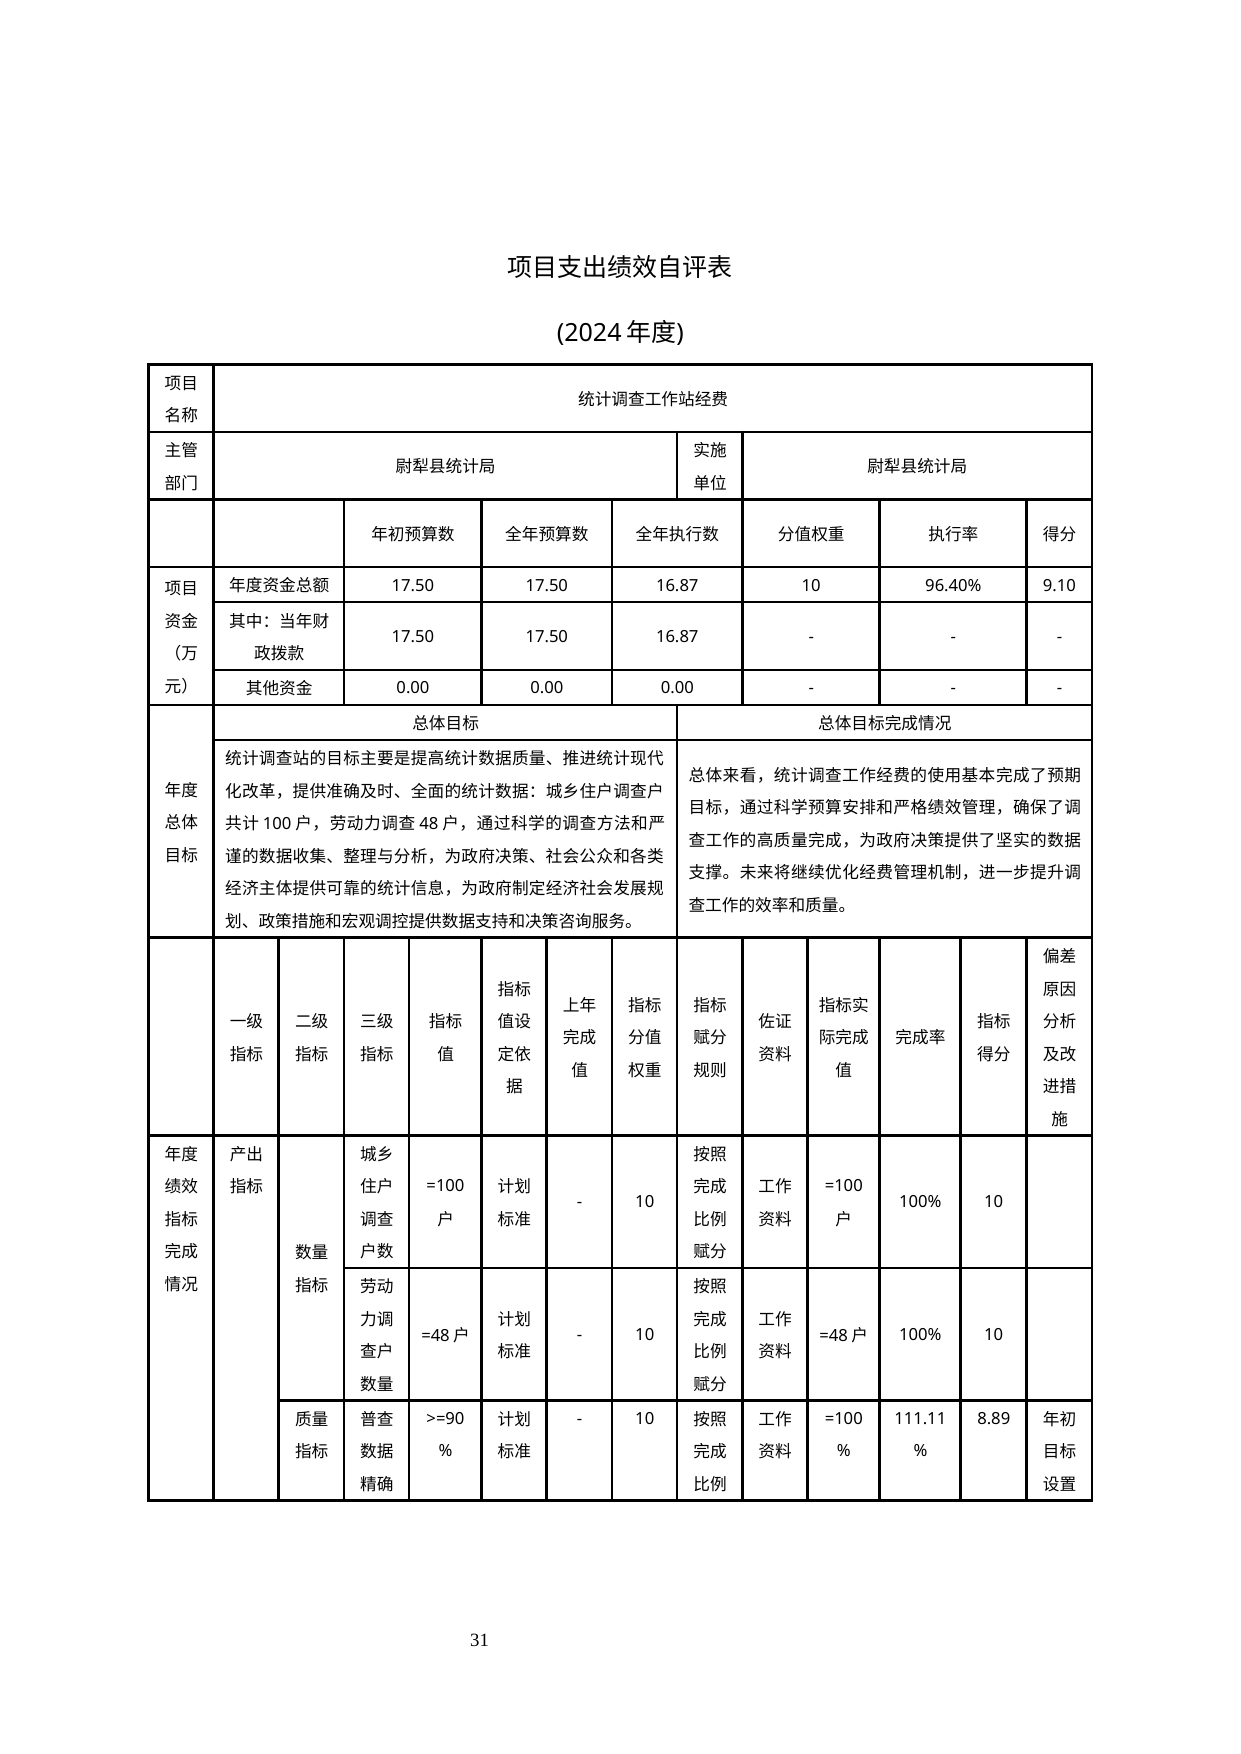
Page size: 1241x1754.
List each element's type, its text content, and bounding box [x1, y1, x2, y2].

table_cell - [1028, 671, 1091, 703]
table_cell 10 [744, 568, 878, 601]
table_cell (2024年度) [148, 298, 1092, 363]
table_cell =48户 [809, 1269, 878, 1399]
table_cell 项目资金 （万元） [150, 568, 212, 703]
table_cell 普查数据精确度 [345, 1402, 408, 1499]
table_cell 尉犁县统计局 [215, 433, 676, 498]
table_cell 城乡住户调查户数 [345, 1137, 408, 1266]
table_cell 9.10 [1028, 568, 1091, 601]
table_cell 计划标准 [483, 1137, 545, 1266]
table_cell 96.40% [881, 568, 1025, 601]
table_cell =48户 [410, 1269, 480, 1399]
table_cell 按照完成比例赋分 [678, 1269, 741, 1399]
table_cell 100% [881, 1269, 959, 1399]
table_cell 统计调查工作站经费 [215, 366, 1091, 431]
table_cell 计划标准 [483, 1269, 545, 1399]
table_cell =100% [809, 1402, 878, 1499]
table_cell 劳动力调查户数量 [345, 1269, 408, 1399]
table_cell 完成率 [881, 939, 959, 1134]
table_cell - [744, 603, 878, 668]
table_cell 0.00 [613, 671, 741, 703]
table_cell =100户 [410, 1137, 480, 1266]
table_cell 分值权重 [744, 501, 878, 566]
table_cell 产出指标 [215, 1137, 277, 1499]
table_cell 指标分值权重 [613, 939, 676, 1134]
table_cell - [881, 671, 1025, 703]
table_cell 年度资金总额 [215, 568, 343, 601]
table_cell =100户 [809, 1137, 878, 1266]
table_cell 指标得分 [962, 939, 1025, 1134]
table_cell 全年执行数 [613, 501, 741, 566]
table_cell [215, 501, 343, 566]
table_cell 指标实际完成值 [809, 939, 878, 1134]
table_cell 年初目标设置较低，目标超额完成 [1028, 1402, 1091, 1499]
table_cell 主管部门 [150, 433, 212, 498]
table_cell 按照完成比例赋分 [678, 1137, 741, 1266]
table_cell 执行率 [881, 501, 1025, 566]
table_cell 其他资金 [215, 671, 343, 703]
table_cell 100% [881, 1137, 959, 1266]
table_cell 年初预算数 [345, 501, 480, 566]
table_cell 工作资料 [744, 1402, 806, 1499]
table_cell 0.00 [483, 671, 611, 703]
table_cell 10 [613, 1402, 676, 1499]
table_cell 17.50 [345, 603, 480, 668]
table_cell 得分 [1028, 501, 1091, 566]
table_cell - [548, 1269, 611, 1399]
table_cell 工作资料 [744, 1137, 806, 1266]
table_cell >=90% [410, 1402, 480, 1499]
table_cell [1028, 1269, 1091, 1399]
table_cell - [548, 1137, 611, 1266]
table_cell [150, 501, 212, 566]
table_cell 三级指标 [345, 939, 408, 1134]
table_cell 16.87 [613, 603, 741, 668]
table_cell 工作资料 [744, 1269, 806, 1399]
table_cell 其中：当年财政拨款 [215, 603, 343, 668]
table_cell 尉犁县统计局 [744, 433, 1091, 498]
table_cell 统计调查站的目标主要是提高统计数据质量、推进统计现代化改革，提供准确及时、全面的统计数据：城乡住户调查户共计100户，劳动力调查48户，通过科学的调查方法和严谨的数据收集、整理与分析，为政府决策、社会公众和各类经济主体提供可靠的统计信息，为政府制定经济社会发展规划、政策措施和宏观调控提供数据支持和决策咨询服务。 [215, 741, 676, 936]
table_cell - [548, 1402, 611, 1499]
table_cell 17.50 [483, 568, 611, 601]
table_cell 全年预算数 [483, 501, 611, 566]
table_cell 8.89 [962, 1402, 1025, 1499]
table_cell 111.11% [881, 1402, 959, 1499]
table_cell 质量指标 [280, 1402, 343, 1499]
table_cell 16.87 [613, 568, 741, 601]
table_cell 上年完成值 [548, 939, 611, 1134]
table_cell 计划标准 [483, 1402, 545, 1499]
table_cell 10 [613, 1269, 676, 1399]
table_cell 0.00 [345, 671, 480, 703]
table_cell 一级指标 [215, 939, 277, 1134]
table_cell 10 [613, 1137, 676, 1266]
table_header 项目支出绩效自评表 [148, 233, 1092, 298]
table_cell 10 [962, 1269, 1025, 1399]
table_cell 指标值 [410, 939, 480, 1134]
table_cell - [1028, 603, 1091, 668]
table_cell 17.50 [483, 603, 611, 668]
table_cell 总体目标 [215, 706, 676, 739]
table_cell 按照完成比例赋分 [678, 1402, 741, 1499]
table_cell 二级指标 [280, 939, 343, 1134]
table_cell 项目名称 [150, 366, 212, 431]
table_cell 年度总体目标 [150, 706, 212, 936]
table_cell 指标值设定依据 [483, 939, 545, 1134]
table_cell - [744, 671, 878, 703]
table_cell 实施单位 [678, 433, 741, 498]
table_cell 10 [962, 1137, 1025, 1266]
table_cell 佐证资料 [744, 939, 806, 1134]
table_cell 总体目标完成情况 [678, 706, 1091, 739]
table_cell 17.50 [345, 568, 480, 601]
table_cell 指标赋分规则 [678, 939, 741, 1134]
table_cell 数量指标 [280, 1137, 343, 1399]
table_cell 偏差原因分析及改进措施 [1028, 939, 1091, 1134]
table_cell [1028, 1137, 1091, 1266]
table_cell 总体来看，统计调查工作经费的使用基本完成了预期目标，通过科学预算安排和严格绩效管理，确保了调查工作的高质量完成，为政府决策提供了坚实的数据支撑。未来将继续优化经费管理机制，进一步提升调查工作的效率和质量。 [678, 741, 1091, 936]
table_cell - [881, 603, 1025, 668]
table_cell [150, 939, 212, 1134]
table_cell 年度绩效指标完成情况 [150, 1137, 212, 1499]
